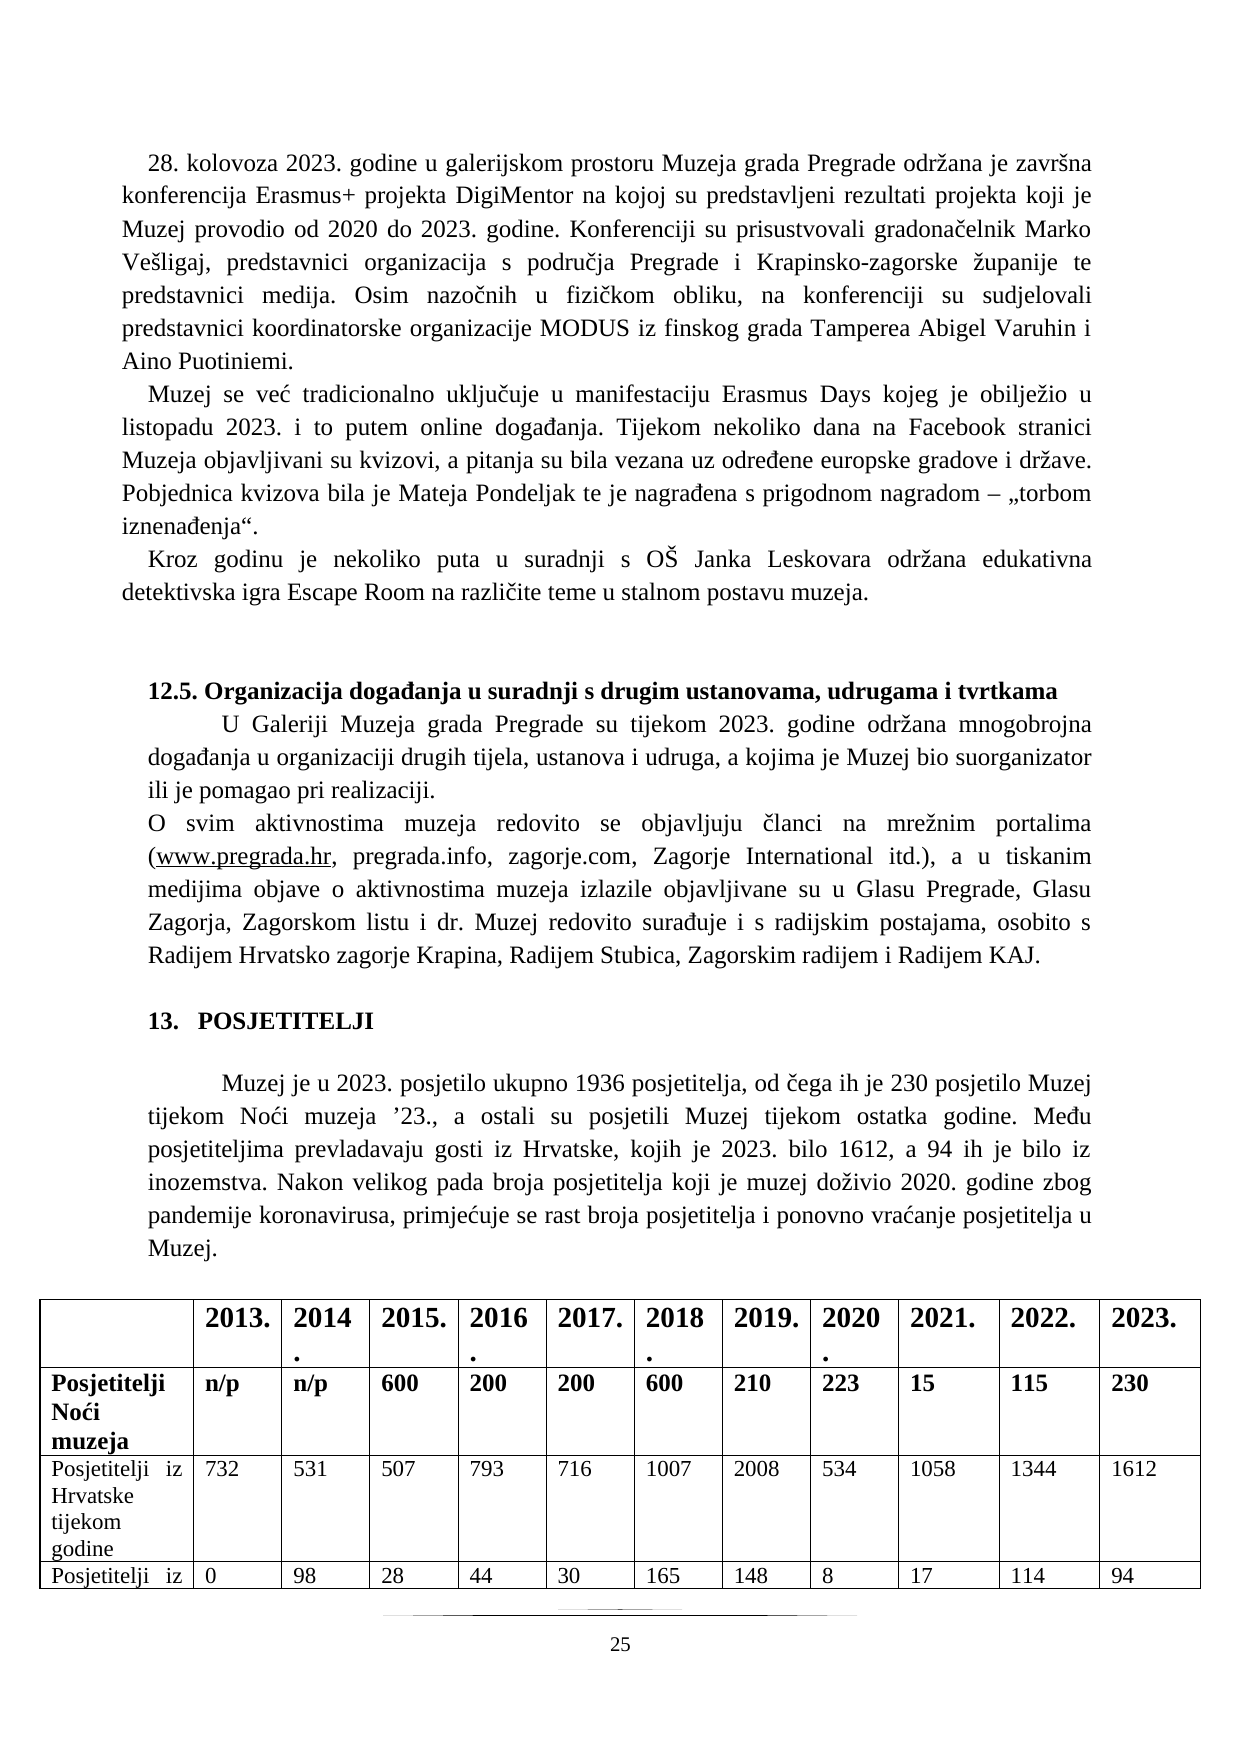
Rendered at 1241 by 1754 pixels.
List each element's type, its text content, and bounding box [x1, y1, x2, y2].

table_cell 2008 [723, 1456, 810, 1561]
table_header 2020. [811, 1300, 898, 1367]
table_cell Posjetitelji Noći muzeja [41, 1368, 193, 1454]
table_cell 210 [723, 1368, 810, 1454]
table_header 2019. [723, 1300, 810, 1367]
table_header 2015. [370, 1300, 458, 1367]
table_cell 1612 [1100, 1456, 1200, 1561]
list POSJETITELJI [148, 1006, 1093, 1035]
table_cell 15 [899, 1368, 999, 1454]
table_cell Posjetitelji iz Hrvatske tijekom godine [41, 1456, 193, 1561]
text 28. kolovoza 2023. godine u galerijskom prostoru Muzeja grada Pregrade održana je završna konferencija Erasmus+ projekta DigiMentor na kojoj su predstavljeni rezultati projekta koji je Muzej provodio od 2020 do 2023. godine. Konferenciji su prisustvovali gradonačelnik Marko Vešligaj, predstavnici organizacija s područja Pregrade i Krapinsko-zagorske županije te predstavnici medija. Osim nazočnih u fizičkom obliku, na konferenciji su sudjelovali predstavnici koordinatorske organizacije MODUS iz finskog grada Tamperea Abigel Varuhin i Aino Puotiniemi. [122, 148, 1093, 374]
table_cell 115 [1000, 1368, 1099, 1454]
table_cell 30 [547, 1562, 634, 1588]
table_cell 165 [635, 1562, 722, 1588]
table_header 2016. [459, 1300, 546, 1367]
table_header 2022. [1000, 1300, 1099, 1367]
table_cell 600 [635, 1368, 722, 1454]
table_cell 28 [370, 1562, 458, 1588]
text 12.5. Organizacija događanja u suradnji s drugim ustanovama, udrugama i tvrtkama [148, 676, 1093, 705]
table_cell 230 [1100, 1368, 1200, 1454]
table_header 2018. [635, 1300, 722, 1367]
table_header 2014. [282, 1300, 369, 1367]
text Muzej je u 2023. posjetilo ukupno 1936 posjetitelja, od čega ih je 230 posjetilo Muzej tijekom Noći muzeja ’23., a ostali su posjetili Muzej tijekom ostatka godine. Među posjetiteljima prevladavaju gosti iz Hrvatske, kojih je 2023. bilo 1612, a 94 ih je bilo iz inozemstva. Nakon velikog pada broja posjetitelja koji je muzej doživio 2020. godine zbog pandemije koronavirusa, primjećuje se rast broja posjetitelja i ponovno vraćanje posjetitelja u Muzej. [148, 1068, 1093, 1262]
table_cell n/p [282, 1368, 369, 1454]
table_cell 531 [282, 1456, 369, 1561]
table_cell 114 [1000, 1562, 1099, 1588]
text O svim aktivnostima muzeja redovito se objavljuju članci na mrežnim portalima (www.pregrada.hr, pregrada.info, zagorje.com, Zagorje International itd.), a u tiskanim medijima objave o aktivnostima muzeja izlazile objavljivane su u Glasu Pregrade, Glasu Zagorja, Zagorskom listu i dr. Muzej redovito surađuje i s radijskim postajama, osobito s Radijem Hrvatsko zagorje Krapina, Radijem Stubica, Zagorskim radijem i Radijem KAJ. [148, 808, 1093, 969]
table_cell 732 [194, 1456, 281, 1561]
table_header 2023. [1100, 1300, 1200, 1367]
table_cell 600 [370, 1368, 458, 1454]
table_cell 17 [899, 1562, 999, 1588]
table_cell 200 [547, 1368, 634, 1454]
text Kroz godinu je nekoliko puta u suradnji s OŠ Janka Leskovara održana edukativna detektivska igra Escape Room na različite teme u stalnom postavu muzeja. [122, 544, 1093, 606]
table_header 2017. [547, 1300, 634, 1367]
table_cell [41, 1562, 193, 1588]
table_cell n/p [194, 1368, 281, 1454]
table_header 2013. [194, 1300, 281, 1367]
table_cell 44 [459, 1562, 546, 1588]
table_cell 1058 [899, 1456, 999, 1561]
table_header 2021. [899, 1300, 999, 1367]
table_cell 98 [282, 1562, 369, 1588]
table_cell 148 [723, 1562, 810, 1588]
text U Galeriji Muzeja grada Pregrade su tijekom 2023. godine održana mnogobrojna događanja u organizaciji drugih tijela, ustanova i udruga, a kojima je Muzej bio suorganizator ili je pomagao pri realizaciji. [148, 709, 1093, 804]
table_cell 1344 [1000, 1456, 1099, 1561]
table_cell 716 [547, 1456, 634, 1561]
table_cell 0 [194, 1562, 281, 1588]
table_cell 200 [459, 1368, 546, 1454]
table_cell 94 [1100, 1562, 1200, 1588]
table_cell 507 [370, 1456, 458, 1561]
table_header [41, 1300, 193, 1367]
table_cell 223 [811, 1368, 898, 1454]
table_cell 534 [811, 1456, 898, 1561]
table_cell 8 [811, 1562, 898, 1588]
table_cell 793 [459, 1456, 546, 1561]
text Muzej se već tradicionalno uključuje u manifestaciju Erasmus Days kojeg je obilježio u listopadu 2023. i to putem online događanja. Tijekom nekoliko dana na Facebook stranici Muzeja objavljivani su kvizovi, a pitanja su bila vezana uz određene europske gradove i države. Pobjednica kvizova bila je Mateja Pondeljak te je nagrađena s prigodnom nagradom – „torbom iznenađenja“. [122, 379, 1093, 539]
table_cell 1007 [635, 1456, 722, 1561]
